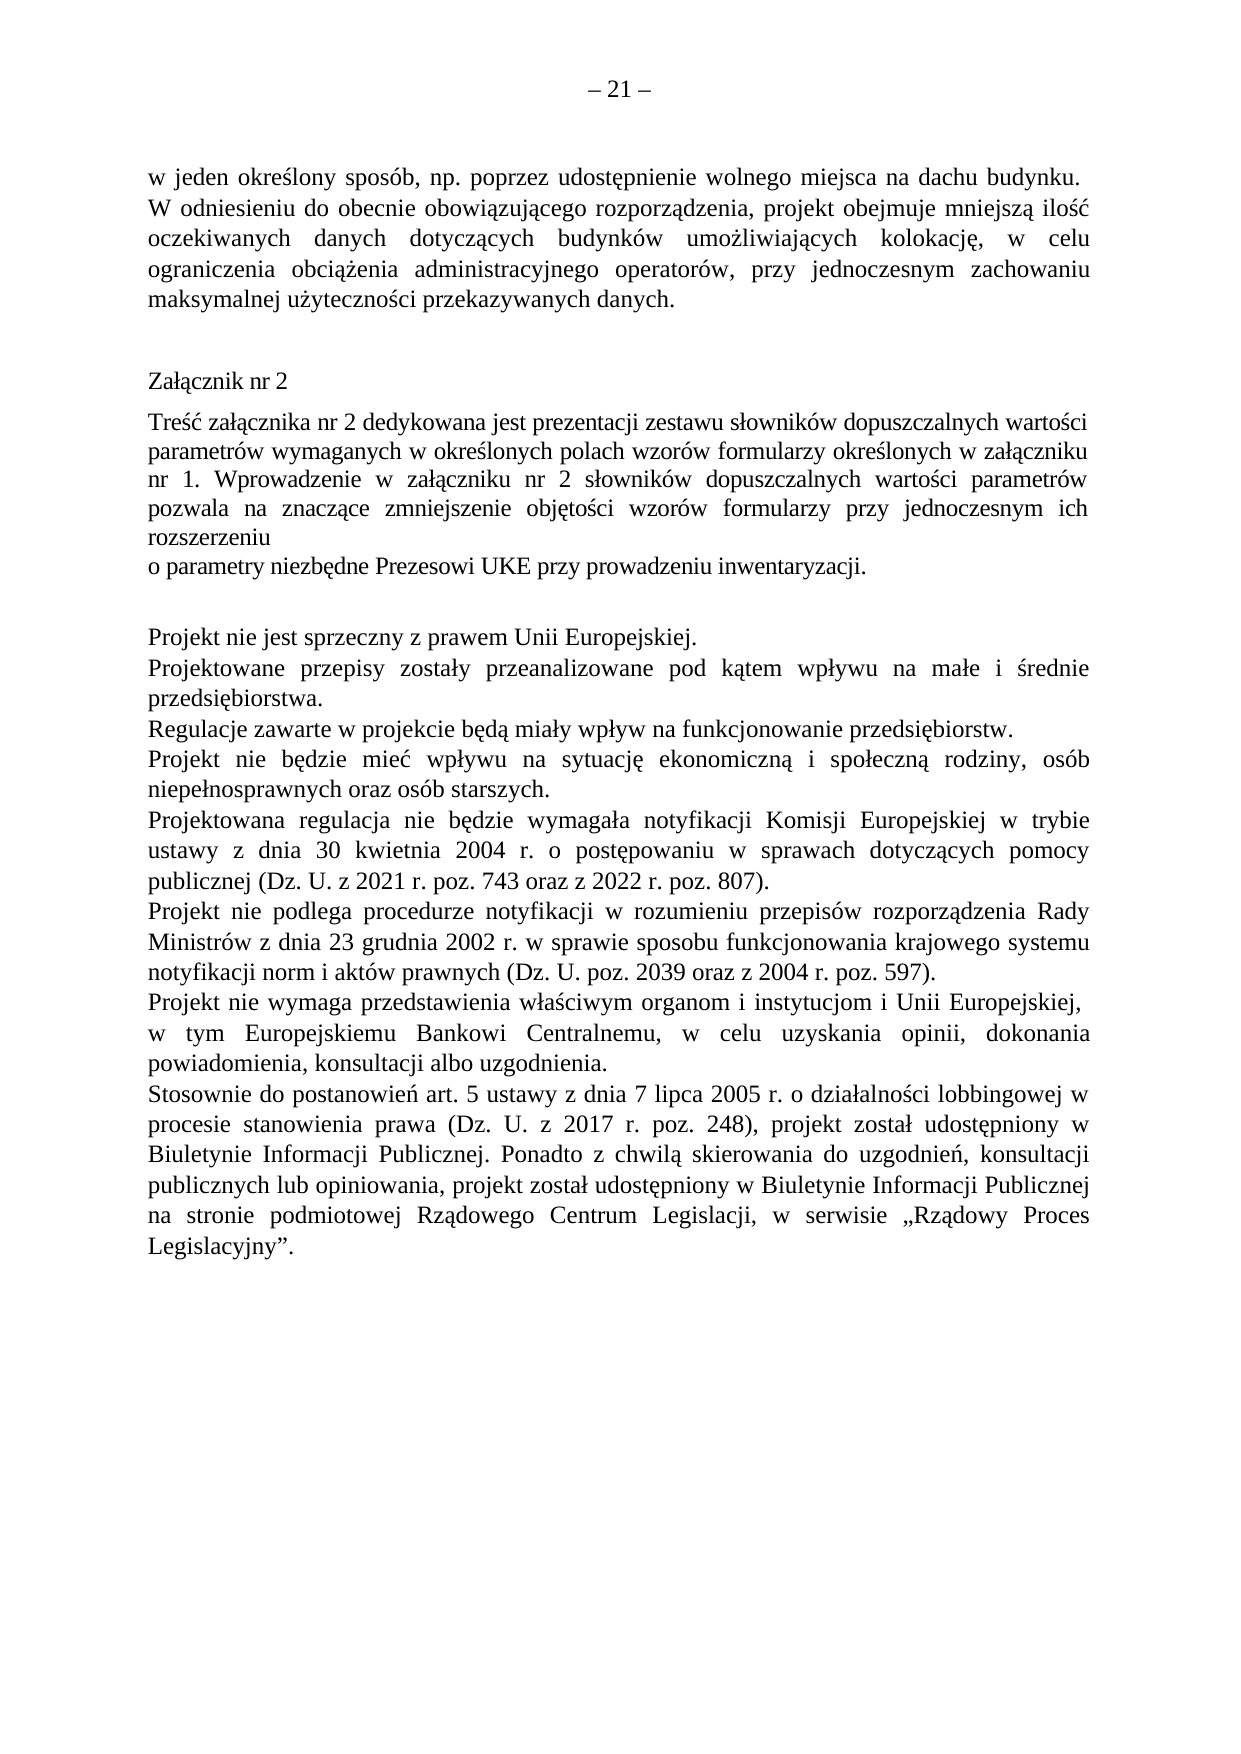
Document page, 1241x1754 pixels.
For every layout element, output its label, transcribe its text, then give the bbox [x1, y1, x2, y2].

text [148, 162, 1091, 313]
text Projekt nie wymaga przedstawienia właściwym organom i instytucjom i Unii Europejskiej, w tym Europejskiemu Bankowi Centralnemu, w celu uzyskania opinii, dokonania powiadomienia, konsultacji albo uzgodnienia. [148, 987, 1091, 1077]
text Regulacje zawarte w projekcie będą miały wpływ na funkcjonowanie przedsiębiorstw. [148, 714, 1091, 742]
text Projektowana regulacja nie będzie wymagała notyfikacji Komisji Europejskiej w trybie ustawy z dnia 30 kwietnia 2004 r. o postępowaniu w sprawach dotyczących pomocy publicznej (Dz. U. z 2021 r. poz. 743 oraz z 2022 r. poz. 807). [148, 805, 1091, 894]
text Treść załącznika nr 2 dedykowana jest prezentacji zestawu słowników dopuszczalnych wartości parametrów wymaganych w określonych polach wzorów formularzy określonych w załączniku nr 1. Wprowadzenie w załączniku nr 2 słowników dopuszczalnych wartości parametrów pozwala na znaczące zmniejszenie objętości wzorów formularzy przy jednoczesnym ich rozszerzeniu o parametry niezbędne Prezesowi UKE przy prowadzeniu inwentaryzacji. [148, 407, 1089, 579]
text Projektowane przepisy zostały przeanalizowane pod kątem wpływu na małe i średnie przedsiębiorstwa. [148, 653, 1091, 712]
text Projekt nie podlega procedurze notyfikacji w rozumieniu przepisów rozporządzenia Rady Ministrów z dnia 23 grudnia 2002 r. w sprawie sposobu funkcjonowania krajowego systemu notyfikacji norm i aktów prawnych (Dz. U. poz. 2039 oraz z 2004 r. poz. 597). [148, 896, 1091, 986]
text Projekt nie jest sprzeczny z prawem Unii Europejskiej. [148, 622, 1091, 651]
text Stosownie do postanowień art. 5 ustawy z dnia 7 lipca 2005 r. o działalności lobbingowej w procesie stanowienia prawa (Dz. U. z 2017 r. poz. 248), projekt został udostępniony w Biuletynie Informacji Publicznej. Ponadto z chwilą skierowania do uzgodnień, konsultacji publicznych lub opiniowania, projekt został udostępniony w Biuletynie Informacji Publicznej na stronie podmiotowej Rządowego Centrum Legislacji, w serwisie „Rządowy Proces Legislacyjny”. [148, 1079, 1091, 1259]
text Projekt nie będzie mieć wpływu na sytuację ekonomiczną i społeczną rodziny, osób niepełnosprawnych oraz osób starszych. [148, 744, 1091, 803]
text Załącznik nr 2 [148, 366, 1089, 394]
